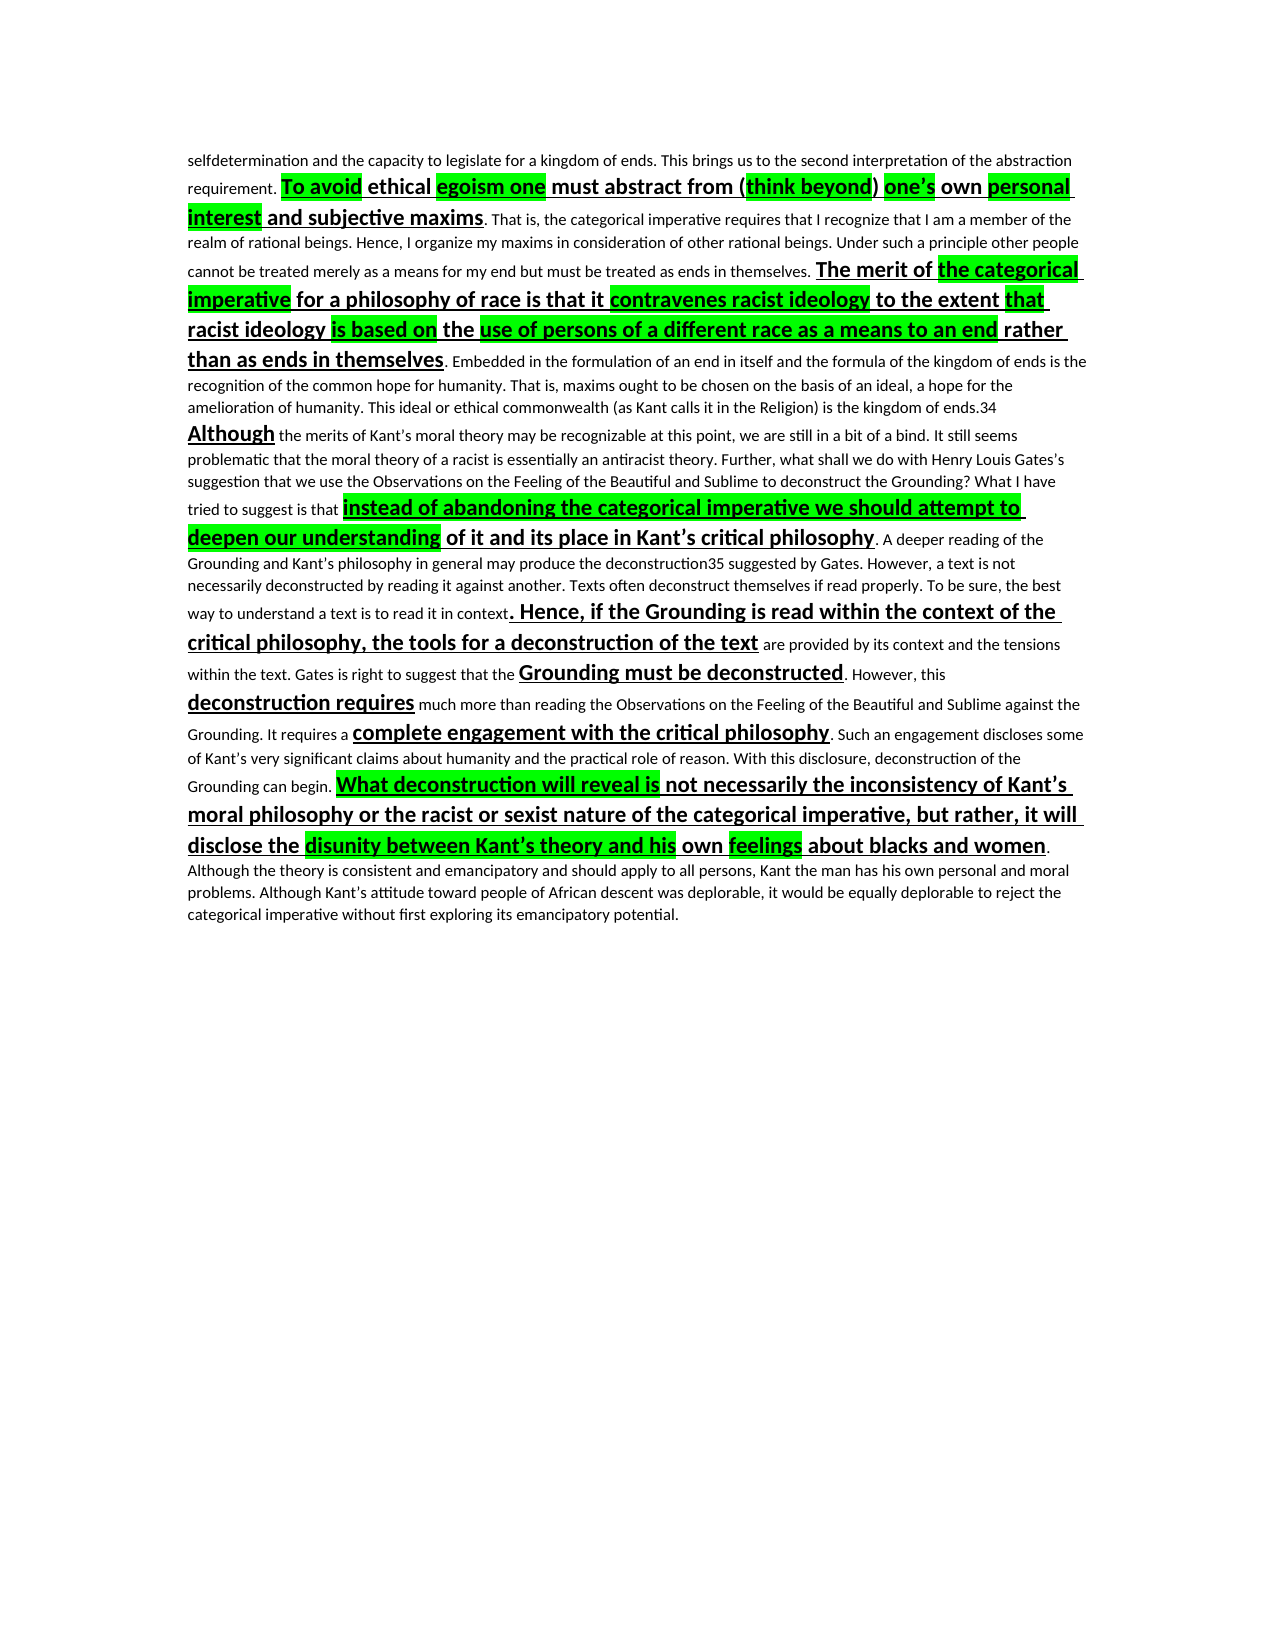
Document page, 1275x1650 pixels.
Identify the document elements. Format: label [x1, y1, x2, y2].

text [187, 150, 1087, 924]
